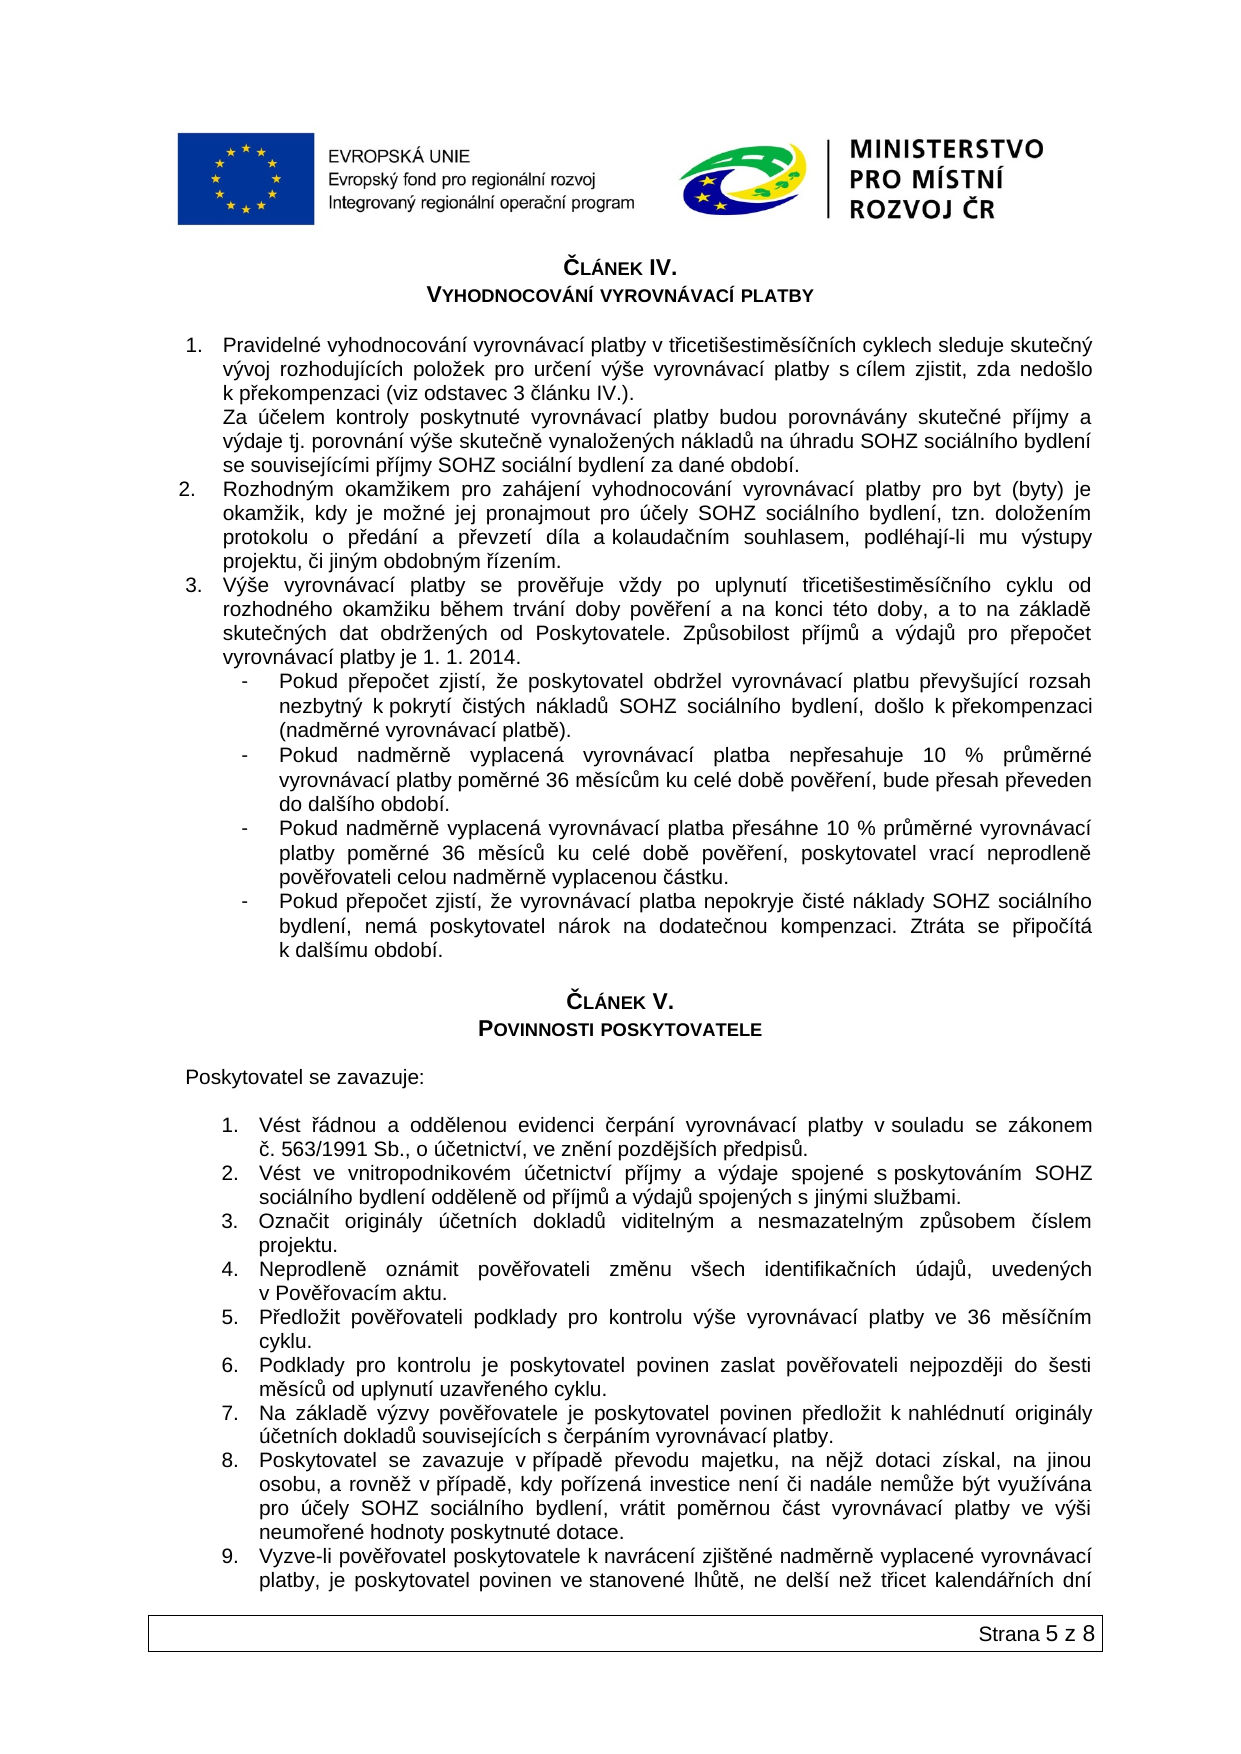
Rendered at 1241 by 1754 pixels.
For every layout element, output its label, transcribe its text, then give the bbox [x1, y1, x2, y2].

list Na základě výzvy pověřovatele je poskytovatel povinen předložit k nahlédnutí originály účetních dokladů souvisejících s čerpáním vyrovnávací platby. [221, 1400, 1093, 1448]
text Článek V. [148, 988, 1093, 1015]
list Vést řádnou a oddělenou evidenci čerpání vyrovnávací platby v souladu se zákonem č. 563/1991 Sb., o účetnictví, ve znění pozdějších předpisů. [221, 1113, 1093, 1161]
list Výše vyrovnávací platby se prověřuje vždy po uplynutí třicetišestiměsíčního cyklu od rozhodného okamžiku během trvání doby pověření a na konci této doby, a to na základě skutečných dat obdržených od Poskytovatele. Způsobilost příjmů a výdajů pro přepočet vyrovnávací platby je 1. 1. 2014. [185, 573, 1093, 669]
text Poskytovatel se zavazuje: [185, 1065, 1093, 1089]
list Pokud přepočet zjistí, že poskytovatel obdržel vyrovnávací platbu převyšující rozsah nezbytný k pokrytí čistých nákladů SOHZ sociálního bydlení, došlo k překompenzaci (nadměrné vyrovnávací platbě). [241, 669, 1093, 742]
list Neprodleně oznámit pověřovateli změnu všech identifikačních údajů, uvedených v Pověřovacím aktu. [221, 1257, 1093, 1304]
list Vést ve vnitropodnikovém účetnictví příjmy a výdaje spojené s poskytováním SOHZ sociálního bydlení odděleně od příjmů a výdajů spojených s jinými službami. [221, 1161, 1093, 1209]
list Poskytovatel se zavazuje v případě převodu majetku, na nějž dotaci získal, na jinou osobu, a rovněž v případě, kdy pořízená investice není či nadále nemůže být využívána pro účely SOHZ sociálního bydlení, vrátit poměrnou část vyrovnávací platby ve výši neumořené hodnoty poskytnuté dotace. [221, 1448, 1093, 1544]
text Za účelem kontroly poskytnuté vyrovnávací platby budou porovnávány skutečné příjmy a výdaje tj. porovnání výše skutečně vynaložených nákladů na úhradu SOHZ sociálního bydlení se souvisejícími příjmy SOHZ sociální bydlení za dané období. [223, 405, 1093, 477]
text Povinnosti poskytovatele [148, 1015, 1093, 1041]
list Pravidelné vyhodnocování vyrovnávací platby v třicetišestiměsíčních cyklech sleduje skutečný vývoj rozhodujících položek pro určení výše vyrovnávací platby s cílem zjistit, zda nedošlo k překompenzaci (viz odstavec 3 článku IV.). [185, 333, 1093, 405]
picture [147, 101, 1073, 255]
list Předložit pověřovateli podklady pro kontrolu výše vyrovnávací platby ve 36 měsíčním cyklu. [221, 1304, 1093, 1352]
list Pokud přepočet zjistí, že vyrovnávací platba nepokryje čisté náklady SOHZ sociálního bydlení, nemá poskytovatel nárok na dodatečnou kompenzaci. Ztráta se připočítá k dalšímu období. [241, 889, 1093, 962]
list Rozhodným okamžikem pro zahájení vyhodnocování vyrovnávací platby pro byt (byty) je okamžik, kdy je možné jej pronajmout pro účely SOHZ sociálního bydlení, tzn. doložením protokolu o předání a převzetí díla a kolaudačním souhlasem, podléhají-li mu výstupy projektu, či jiným obdobným řízením. [178, 477, 1093, 573]
list Podklady pro kontrolu je poskytovatel povinen zaslat pověřovateli nejpozději do šesti měsíců od uplynutí uzavřeného cyklu. [221, 1352, 1093, 1400]
list Pokud nadměrně vyplacená vyrovnávací platba nepřesahuje 10 % průměrné vyrovnávací platby poměrné 36 měsícům ku celé době pověření, bude přesah převeden do dalšího období. [241, 742, 1093, 815]
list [221, 1544, 1093, 1592]
text Vyhodnocování vyrovnávací platby [148, 281, 1093, 307]
text Článek IV. [148, 148, 1093, 281]
list Označit originály účetních dokladů viditelným a nesmazatelným způsobem číslem projektu. [221, 1209, 1093, 1257]
list Pokud nadměrně vyplacená vyrovnávací platba přesáhne 10 % průměrné vyrovnávací platby poměrné 36 měsíců ku celé době pověření, poskytovatel vrací neprodleně pověřovateli celou nadměrně vyplacenou částku. [241, 815, 1093, 889]
